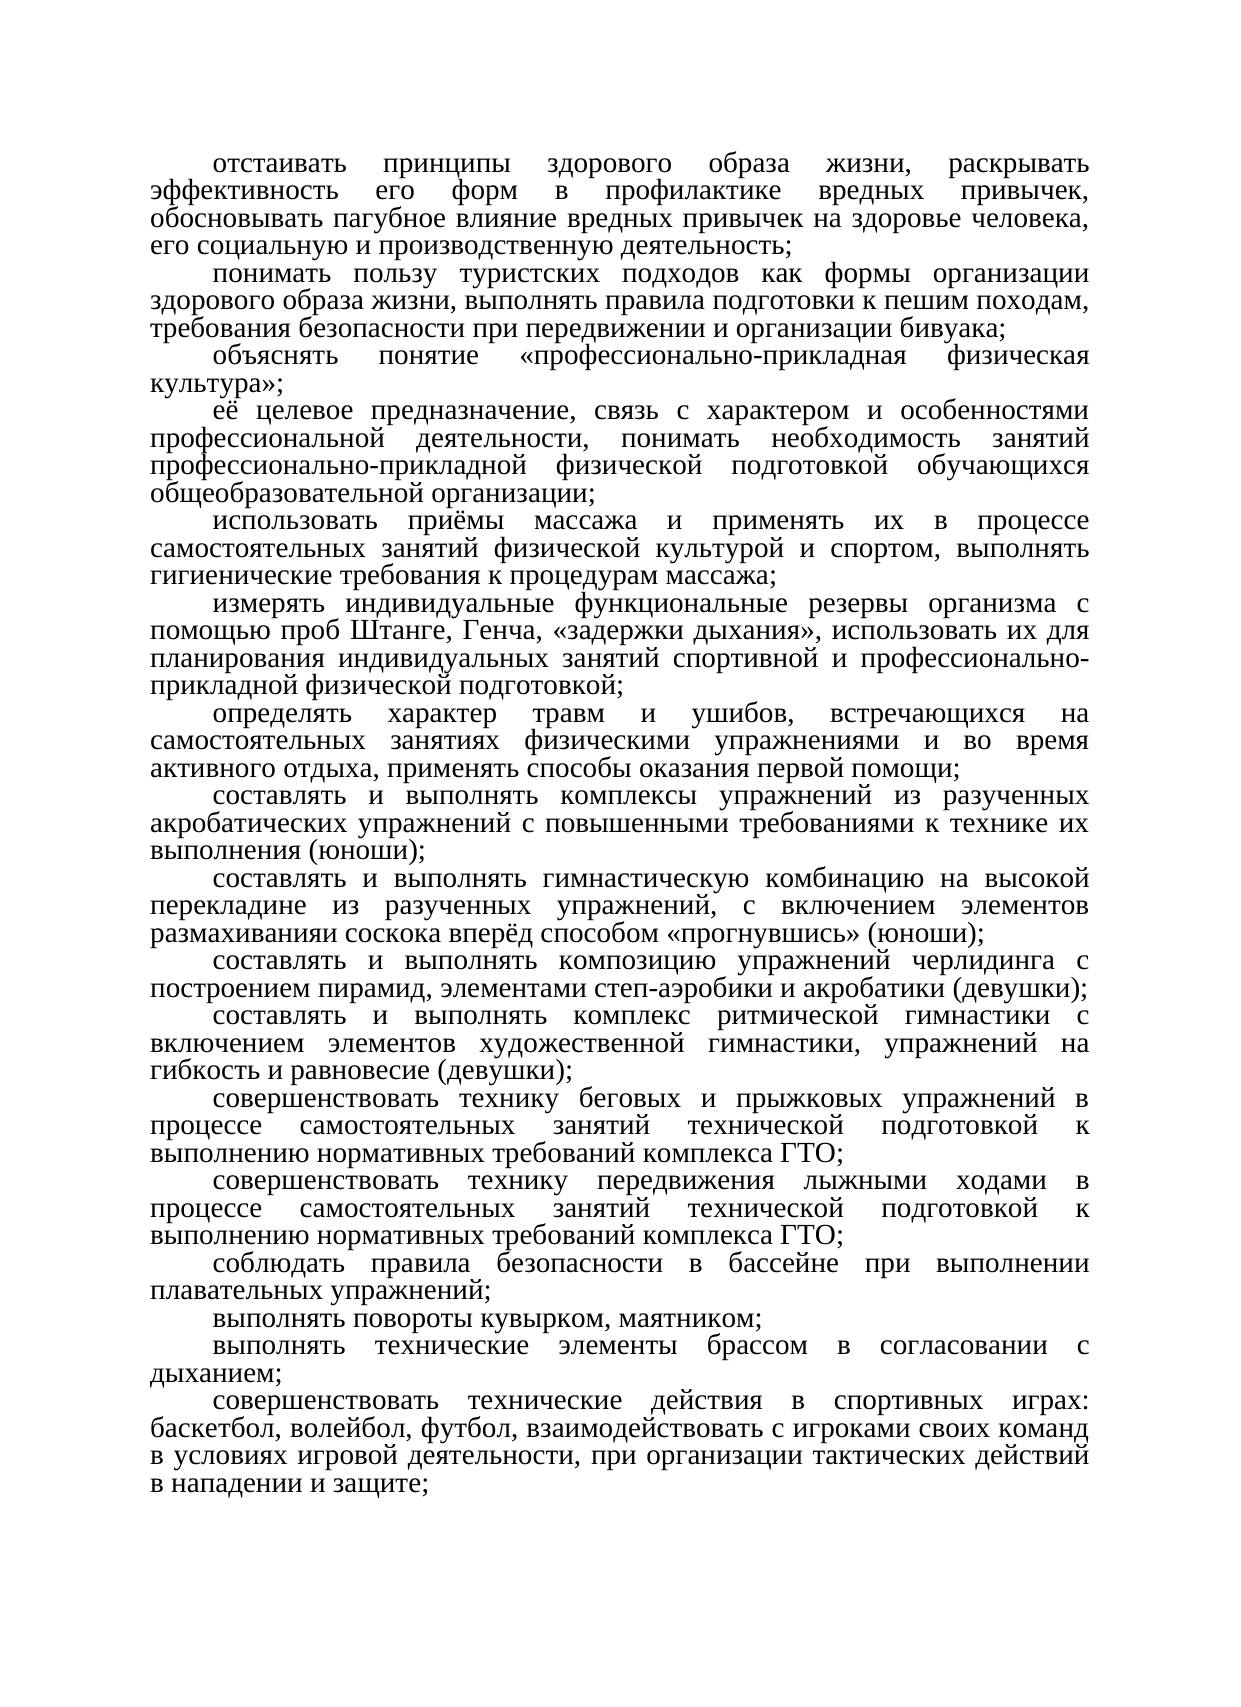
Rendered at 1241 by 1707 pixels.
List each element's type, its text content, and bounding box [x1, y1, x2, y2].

text выполнять технические элементы брассом в согласовании с дыханием; [150, 1332, 1090, 1387]
text соблюдать правила безопасности в бассейне при выполнении плавательных упражнений; [150, 1250, 1090, 1305]
text определять характер травм и ушибов, встречающихся на самостоятельных занятиях физическими упражнениями и во время активного отдыха, применять способы оказания первой помощи; [150, 700, 1090, 782]
text составлять и выполнять комплексы упражнений из разученных акробатических упражнений с повышенными требованиями к технике их выполнения (юноши); [150, 782, 1090, 865]
text совершенствовать технику передвижения лыжными ходами в процессе самостоятельных занятий технической подготовкой к выполнению нормативных требований комплекса ГТО; [150, 1167, 1090, 1250]
text составлять и выполнять композицию упражнений черлидинга с построением пирамид, элементами степ-аэробики и акробатики (девушки); [150, 947, 1090, 1002]
text использовать приёмы массажа и применять их в процессе самостоятельных занятий физической культурой и спортом, выполнять гигиенические требования к процедурам массажа; [150, 507, 1090, 590]
text выполнять повороты кувырком, маятником; [150, 1305, 1090, 1332]
text составлять и выполнять комплекс ритмической гимнастики с включением элементов художественной гимнастики, упражнений на гибкость и равновесие (девушки); [150, 1002, 1090, 1085]
text отстаивать принципы здорового образа жизни, раскрывать эффективность его форм в профилактике вредных привычек, обосновывать пагубное влияние вредных привычек на здоровье человека, его социальную и производственную деятельность; [150, 150, 1090, 260]
text понимать пользу туристских подходов как формы организации здорового образа жизни, выполнять правила подготовки к пешим походам, требования безопасности при передвижении и организации бивуака; [150, 260, 1090, 342]
text составлять и выполнять гимнастическую комбинацию на высокой перекладине из разученных упражнений, с включением элементов размахиванияи соскока вперёд способом «прогнувшись» (юноши); [150, 865, 1090, 947]
text совершенствовать технику беговых и прыжковых упражнений в процессе самостоятельных занятий технической подготовкой к выполнению нормативных требований комплекса ГТО; [150, 1085, 1090, 1167]
text измерять индивидуальные функциональные резервы организма с помощью проб Штанге, Генча, «задержки дыхания», использовать их для планирования индивидуальных занятий спортивной и профессионально-прикладной физической подготовкой; [150, 590, 1090, 700]
text объяснять понятие «профессионально-прикладная физическая культура»; [150, 342, 1090, 397]
text её целевое предназначение, связь с характером и особенностями профессиональной деятельности, понимать необходимость занятий профессионально-прикладной физической подготовкой обучающихся общеобразовательной организации; [150, 397, 1090, 507]
text совершенствовать технические действия в спортивных играх: баскетбол, волейбол, футбол, взаимодействовать с игроками своих команд в условиях игровой деятельности, при организации тактических действий в нападении и защите; [150, 1387, 1090, 1497]
